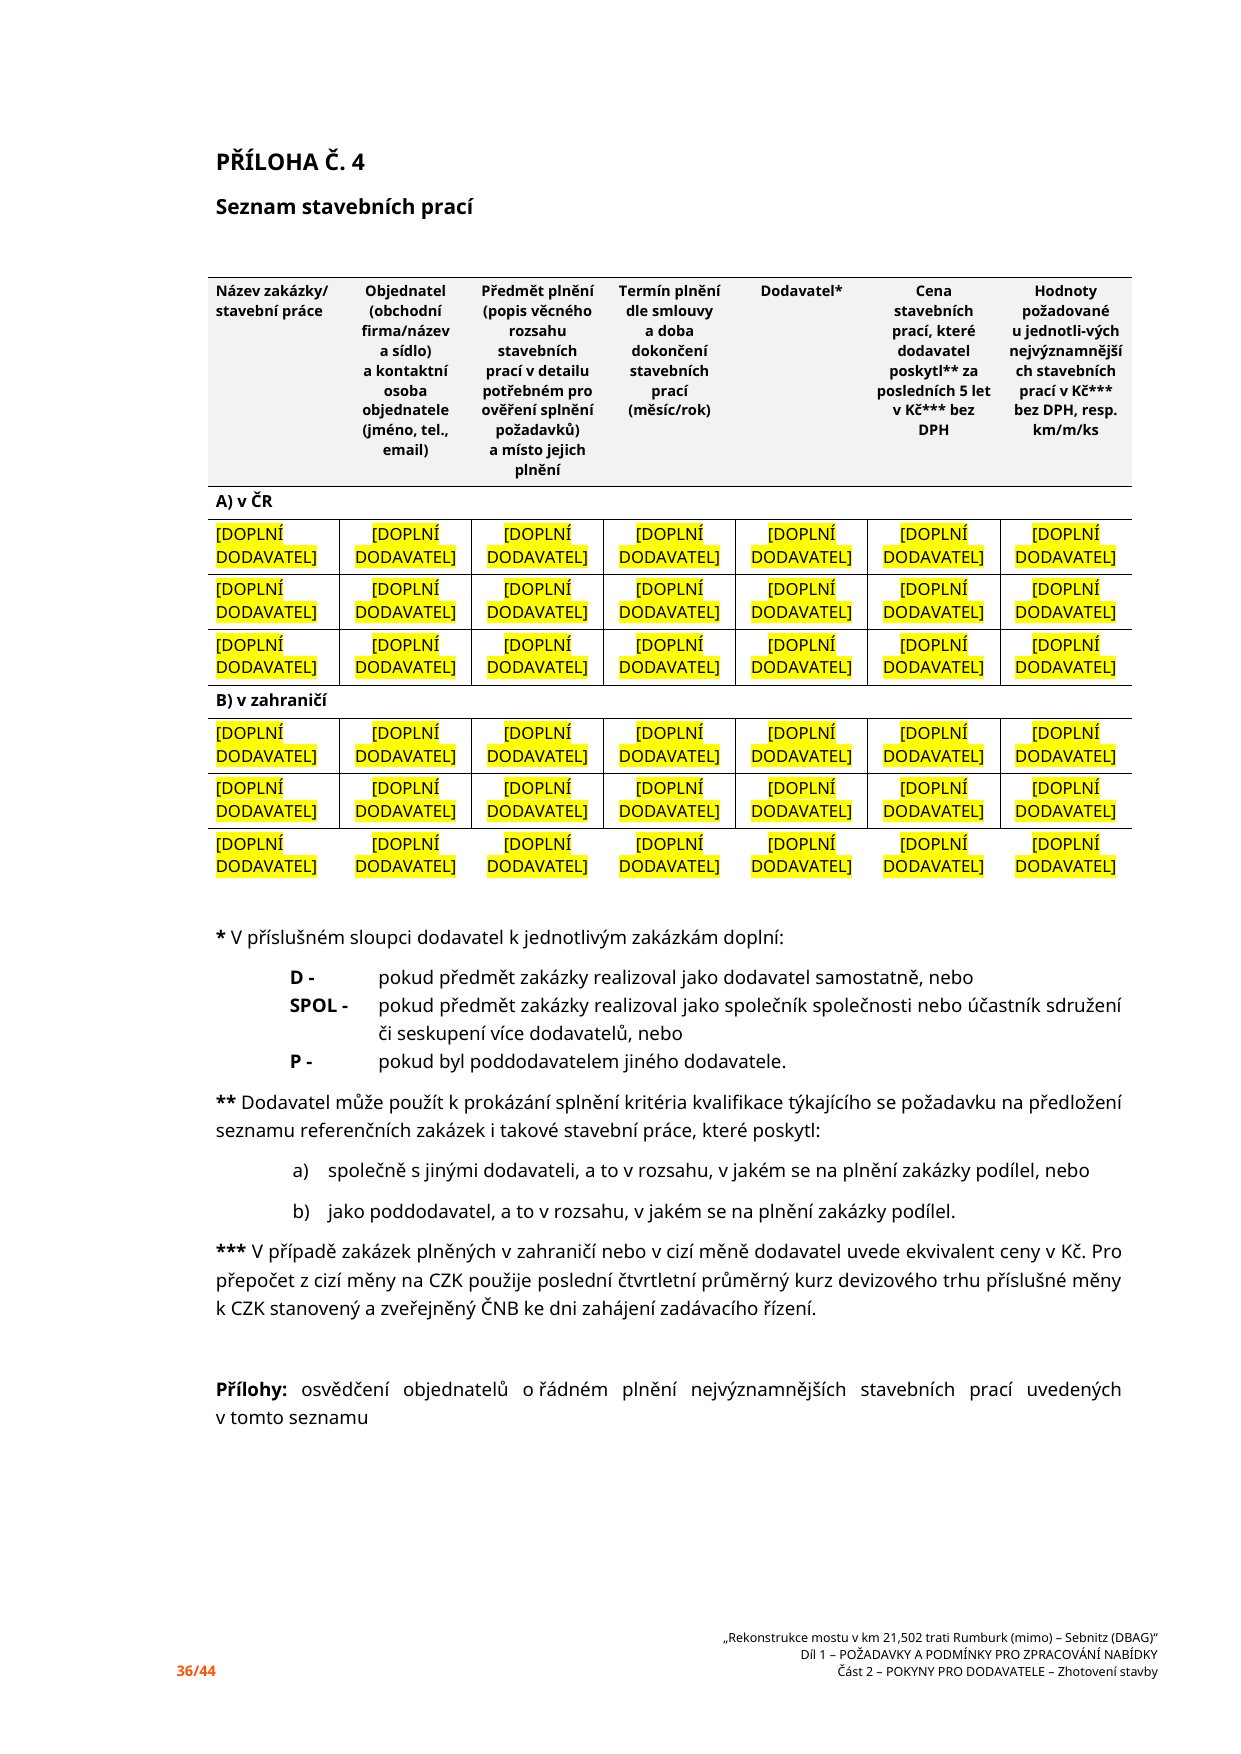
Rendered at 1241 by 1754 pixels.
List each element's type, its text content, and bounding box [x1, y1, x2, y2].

table_cell [DOPLNÍ DODAVATEL] [208, 719, 339, 773]
table_cell [DOPLNÍ DODAVATEL] [1001, 774, 1132, 828]
table_cell [DOPLNÍ DODAVATEL] [604, 630, 735, 685]
table_cell [DOPLNÍ DODAVATEL] [736, 575, 867, 629]
table_cell [DOPLNÍ DODAVATEL] [868, 829, 1000, 884]
table_cell [DOPLNÍ DODAVATEL] [339, 829, 471, 884]
table_cell [DOPLNÍ DODAVATEL] [471, 829, 603, 884]
table_cell [DOPLNÍ DODAVATEL] [736, 630, 867, 685]
table_cell [DOPLNÍ DODAVATEL] [868, 630, 1000, 685]
text Přílohy: osvědčení objednatelů o řádném plnění nejvýznamnějších stavebních prací uvedených v tomto seznamu [216, 1376, 1122, 1429]
text Seznam stavebních prací [216, 192, 1122, 221]
table_cell [DOPLNÍ DODAVATEL] [1001, 520, 1132, 574]
table_header Termín plnění dle smlouvy a doba dokončení stavebních prací (měsíc/rok) [603, 278, 736, 486]
table_cell [DOPLNÍ DODAVATEL] [340, 520, 471, 574]
text jako poddodavatel, a to v rozsahu, v jakém se na plnění zakázky podílel. [292, 1198, 1122, 1224]
table_cell [DOPLNÍ DODAVATEL] [603, 829, 736, 884]
table_cell [DOPLNÍ DODAVATEL] [208, 829, 339, 884]
table_cell [DOPLNÍ DODAVATEL] [868, 520, 1000, 574]
table_cell [DOPLNÍ DODAVATEL] [472, 719, 603, 773]
table_header Objednatel (obchodní firma/název a sídlo) a kontaktní osoba objednatele (jméno, tel., email) [339, 278, 471, 486]
table_cell [DOPLNÍ DODAVATEL] [1001, 719, 1132, 773]
list společně s jinými dodavateli, a to v rozsahu, v jakém se na plnění zakázky podílel, nebo [292, 1158, 1122, 1183]
table_header Předmět plnění (popis věcného rozsahu stavebních prací v detailu potřebném pro ověření splnění požadavků) a místo jejich plnění [471, 278, 603, 486]
table_cell [DOPLNÍ DODAVATEL] [604, 520, 735, 574]
table_cell [DOPLNÍ DODAVATEL] [340, 630, 471, 685]
table_cell [DOPLNÍ DODAVATEL] [208, 575, 339, 629]
table_cell [DOPLNÍ DODAVATEL] [208, 520, 339, 574]
table_cell [DOPLNÍ DODAVATEL] [472, 630, 603, 685]
table_cell A) v ČR [208, 487, 1132, 518]
table_cell B) v zahraničí [208, 686, 1132, 717]
table_cell [DOPLNÍ DODAVATEL] [604, 719, 735, 773]
table_cell [DOPLNÍ DODAVATEL] [340, 575, 471, 629]
text P - pokud byl poddodavatelem jiného dodavatele. [289, 1049, 1122, 1074]
table_cell [DOPLNÍ DODAVATEL] [472, 575, 603, 629]
text ** Dodavatel může použít k prokázání splnění kritéria kvalifikace týkajícího se požadavku na předložení seznamu referenčních zakázek i takové stavební práce, které poskytl: [216, 1089, 1122, 1143]
text SPOL - pokud předmět zakázky realizoval jako společník společnosti nebo účastník sdružení či seskupení více dodavatelů, nebo [289, 993, 1122, 1046]
table_cell [DOPLNÍ DODAVATEL] [736, 520, 867, 574]
table_cell [DOPLNÍ DODAVATEL] [208, 774, 339, 828]
table_header Cena stavebních prací, které dodavatel poskytl** za posledních 5 let v Kč*** bez DPH [868, 278, 1000, 486]
table_cell [DOPLNÍ DODAVATEL] [1001, 630, 1132, 685]
table_cell [DOPLNÍ DODAVATEL] [868, 719, 1000, 773]
table_cell [DOPLNÍ DODAVATEL] [868, 575, 1000, 629]
table_cell [DOPLNÍ DODAVATEL] [1001, 575, 1132, 629]
table_cell [DOPLNÍ DODAVATEL] [604, 774, 735, 828]
table_cell [DOPLNÍ DODAVATEL] [868, 774, 1000, 828]
table_cell [DOPLNÍ DODAVATEL] [472, 774, 603, 828]
table_header Dodavatel* [736, 278, 868, 486]
table_cell [DOPLNÍ DODAVATEL] [340, 719, 471, 773]
table_cell [DOPLNÍ DODAVATEL] [736, 719, 867, 773]
table_cell [DOPLNÍ DODAVATEL] [340, 774, 471, 828]
text *** V případě zakázek plněných v zahraničí nebo v cizí měně dodavatel uvede ekvivalent ceny v Kč. Pro přepočet z cizí měny na CZK použije poslední čtvrtletní průměrný kurz devizového trhu příslušné měny k CZK stanovený a zveřejněný ČNB ke dni zahájení zadávacího řízení. [216, 1239, 1122, 1320]
table_cell [DOPLNÍ DODAVATEL] [1000, 829, 1132, 884]
text D - pokud předmět zakázky realizoval jako dodavatel samostatně, nebo [289, 965, 1122, 990]
table_header Název zakázky/ stavební práce [208, 278, 339, 486]
text Příloha č. 4 [216, 146, 1122, 177]
text * V příslušném sloupci dodavatel k jednotlivým zakázkám doplní: [216, 924, 1122, 950]
table_cell [DOPLNÍ DODAVATEL] [736, 829, 868, 884]
table_header Hodnoty požadované u jednotli-vých nejvýznamnějších stavebních prací v Kč*** bez DPH, resp. km/m/ks [1000, 278, 1132, 486]
table_cell [DOPLNÍ DODAVATEL] [472, 520, 603, 574]
table_cell [DOPLNÍ DODAVATEL] [604, 575, 735, 629]
table_cell [DOPLNÍ DODAVATEL] [208, 630, 339, 685]
table_cell [DOPLNÍ DODAVATEL] [736, 774, 867, 828]
